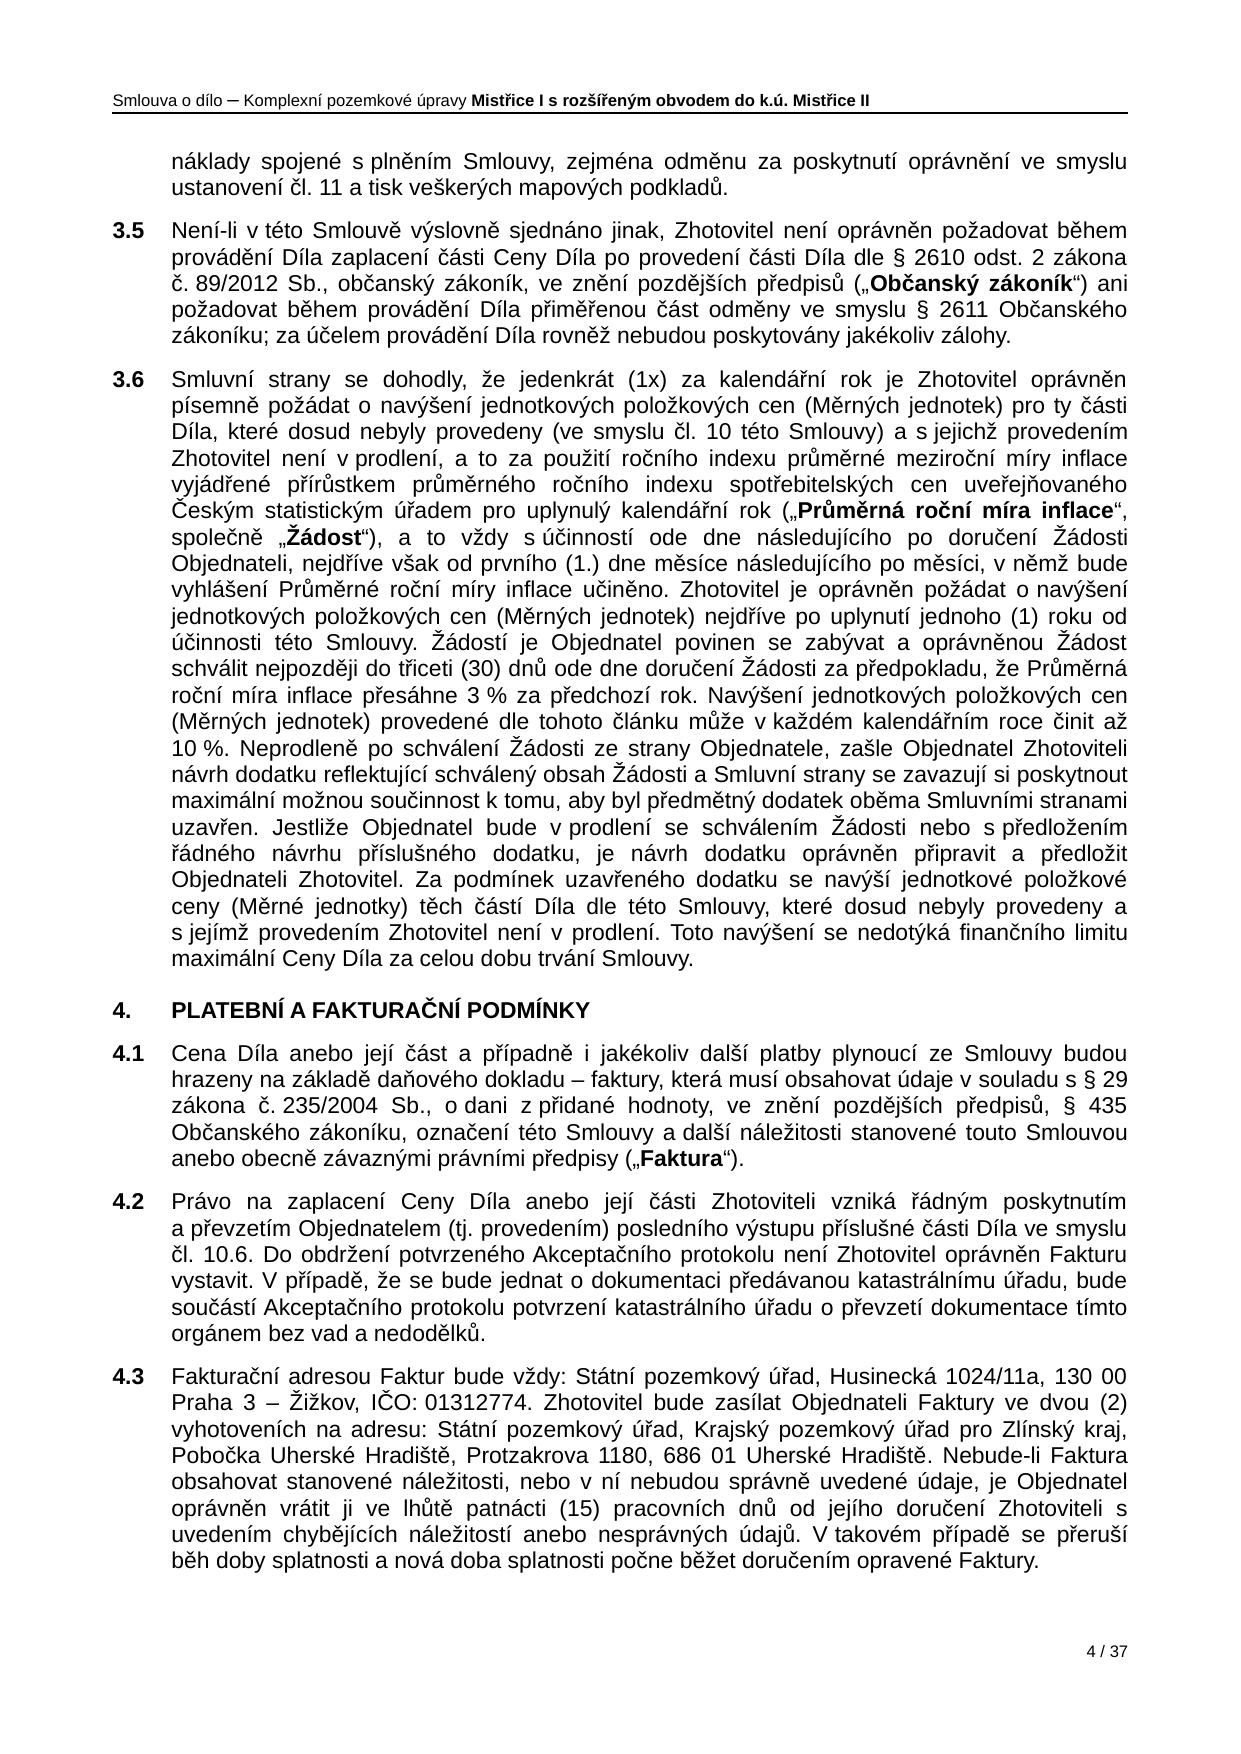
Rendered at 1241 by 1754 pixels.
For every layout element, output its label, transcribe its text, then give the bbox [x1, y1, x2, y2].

text Není-li v této Smlouvě výslovně sjednáno jinak, Zhotovitel není oprávněn požadovat během provádění Díla zaplacení části Ceny Díla po provedení části Díla dle § 2610 odst. 2 zákona č. 89/2012 Sb., občanský zákoník, ve znění pozdějších předpisů („Občanský zákoník“) ani požadovat během provádění Díla přiměřenou část odměny ve smyslu § 2611 Občanského zákoníku; za účelem provádění Díla rovněž nebudou poskytovány jakékoliv zálohy. [112, 217, 1128, 349]
text Platební a fakturační podmínky [112, 997, 1128, 1023]
text Fakturační adresou Faktur bude vždy: Státní pozemkový úřad, Husinecká 1024/11a, 130 00 Praha 3 – Žižkov, IČO: 01312774. Zhotovitel bude zasílat Objednateli Faktury ve dvou (2) vyhotoveních na adresu: Státní pozemkový úřad, Krajský pozemkový úřad pro Zlínský kraj, Pobočka Uherské Hradiště, Protzakrova 1180, 686 01 Uherské Hradiště. Nebude-li Faktura obsahovat stanovené náležitosti, nebo v ní nebudou správně uvedené údaje, je Objednatel oprávněn vrátit ji ve lhůtě patnácti (15) pracovních dnů od jejího doručení Zhotoviteli s uvedením chybějících náležitostí anebo nesprávných údajů. V takovém případě se přeruší běh doby splatnosti a nová doba splatnosti počne běžet doručením opravené Faktury. [112, 1363, 1128, 1574]
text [112, 148, 1128, 200]
text Smluvní strany se dohodly, že jedenkrát (1x) za kalendářní rok je Zhotovitel oprávněn písemně požádat o navýšení jednotkových položkových cen (Měrných jednotek) pro ty části Díla, které dosud nebyly provedeny (ve smyslu čl. 10 této Smlouvy) a s jejichž provedením Zhotovitel není v prodlení, a to za použití ročního indexu průměrné meziroční míry inflace vyjádřené přírůstkem průměrného ročního indexu spotřebitelských cen uveřejňovaného Českým statistickým úřadem pro uplynulý kalendářní rok („Průměrná roční míra inflace“, společně „Žádost“), a to vždy s účinností ode dne následujícího po doručení Žádosti Objednateli, nejdříve však od prvního (1.) dne měsíce následujícího po měsíci, v němž bude vyhlášení Průměrné roční míry inflace učiněno. Zhotovitel je oprávněn požádat o navýšení jednotkových položkových cen (Měrných jednotek) nejdříve po uplynutí jednoho (1) roku od účinnosti této Smlouvy. Žádostí je Objednatel povinen se zabývat a oprávněnou Žádost schválit nejpozději do třiceti (30) dnů ode dne doručení Žádosti za předpokladu, že Průměrná roční míra inflace přesáhne 3 % za předchozí rok. Navýšení jednotkových položkových cen (Měrných jednotek) provedené dle tohoto článku může v každém kalendářním roce činit až 10 %. Neprodleně po schválení Žádosti ze strany Objednatele, zašle Objednatel Zhotoviteli návrh dodatku reflektující schválený obsah Žádosti a Smluvní strany se zavazují si poskytnout maximální možnou součinnost k tomu, aby byl předmětný dodatek oběma Smluvními stranami uzavřen. Jestliže Objednatel bude v prodlení se schválením Žádosti nebo s předložením řádného návrhu příslušného dodatku, je návrh dodatku oprávněn připravit a předložit Objednateli Zhotovitel. Za podmínek uzavřeného dodatku se navýší jednotkové položkové ceny (Měrné jednotky) těch částí Díla dle této Smlouvy, které dosud nebyly provedeny a s jejímž provedením Zhotovitel není v prodlení. Toto navýšení se nedotýká finančního limitu maximální Ceny Díla za celou dobu trvání Smlouvy. [112, 366, 1128, 972]
text Právo na zaplacení Ceny Díla anebo její části Zhotoviteli vzniká řádným poskytnutím a převzetím Objednatelem (tj. provedením) posledního výstupu příslušné části Díla ve smyslu čl. 10.6. Do obdržení potvrzeného Akceptačního protokolu není Zhotovitel oprávněn Fakturu vystavit. V případě, že se bude jednat o dokumentaci předávanou katastrálnímu úřadu, bude součástí Akceptačního protokolu potvrzení katastrálního úřadu o převzetí dokumentace tímto orgánem bez vad a nedodělků. [112, 1188, 1128, 1346]
text Cena Díla anebo její část a případně i jakékoliv další platby plynoucí ze Smlouvy budou hrazeny na základě daňového dokladu – faktury, která musí obsahovat údaje v souladu s § 29 zákona č. 235/2004 Sb., o dani z přidané hodnoty, ve znění pozdějších předpisů, § 435 Občanského zákoníku, označení této Smlouvy a další náležitosti stanovené touto Smlouvou anebo obecně závaznými právními předpisy („Faktura“). [112, 1040, 1128, 1171]
